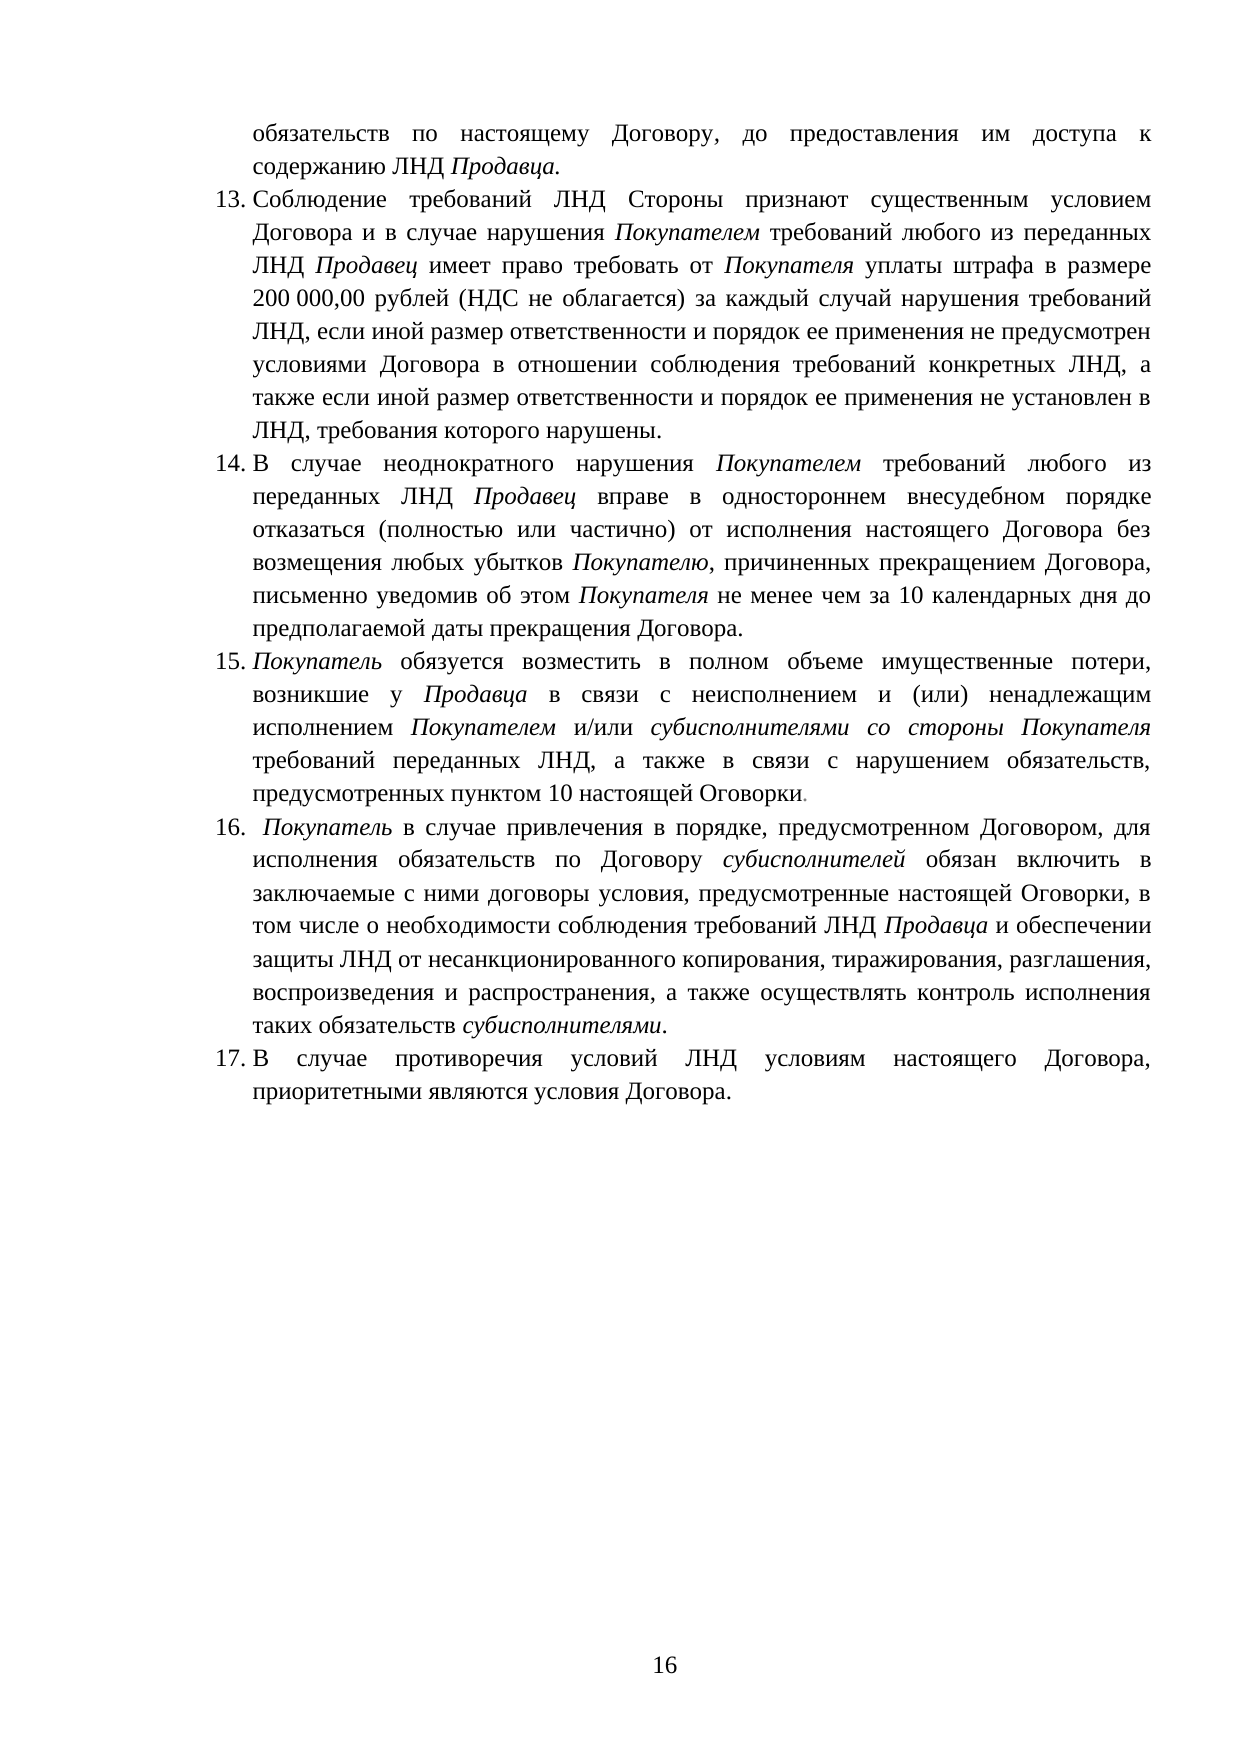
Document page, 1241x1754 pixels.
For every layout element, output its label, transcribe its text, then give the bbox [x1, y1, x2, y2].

list Покупатель в случае привлечения в порядке, предусмотренном Договором, для исполнения обязательств по Договору субисполнителей обязан включить в заключаемые с ними договоры условия, предусмотренные настоящей Оговорки, в том числе о необходимости соблюдения требований ЛНД Продавца и обеспечении защиты ЛНД от несанкционированного копирования, тиражирования, разглашения, воспроизведения и распространения, а также осуществлять контроль исполнения таких обязательств субисполнителями. [215, 812, 1152, 1038]
list Покупатель обязуется возместить в полном объеме имущественные потери, возникшие у Продавца в связи с неисполнением и (или) ненадлежащим исполнением Покупателем и/или субисполнителями со стороны Покупателя требований переданных ЛНД, а также в связи с нарушением обязательств, предусмотренных пунктом 10 настоящей Оговорки. [215, 646, 1152, 807]
list В случае неоднократного нарушения Покупателем требований любого из переданных ЛНД Продавец вправе в одностороннем внесудебном порядке отказаться (полностью или частично) от исполнения настоящего Договора без возмещения любых убытков Покупателю, причиненных прекращением Договора, письменно уведомив об этом Покупателя не менее чем за 10 календарных дня до предполагаемой даты прекращения Договора. [215, 448, 1152, 642]
list В случае противоречия условий ЛНД условиям настоящего Договора, приоритетными являются условия Договора. [215, 1043, 1152, 1104]
list Соблюдение требований ЛНД Стороны признают существенным условием Договора и в случае нарушения Покупателем требований любого из переданных ЛНД Продавец имеет право требовать от Покупателя уплаты штрафа в размере 200 000,00 рублей (НДС не облагается) за каждый случай нарушения требований ЛНД, если иной размер ответственности и порядок ее применения не предусмотрен условиями Договора в отношении соблюдения требований конкретных ЛНД, а также если иной размер ответственности и порядок ее применения не установлен в ЛНД, требования которого нарушены. [215, 184, 1152, 444]
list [215, 118, 1152, 180]
